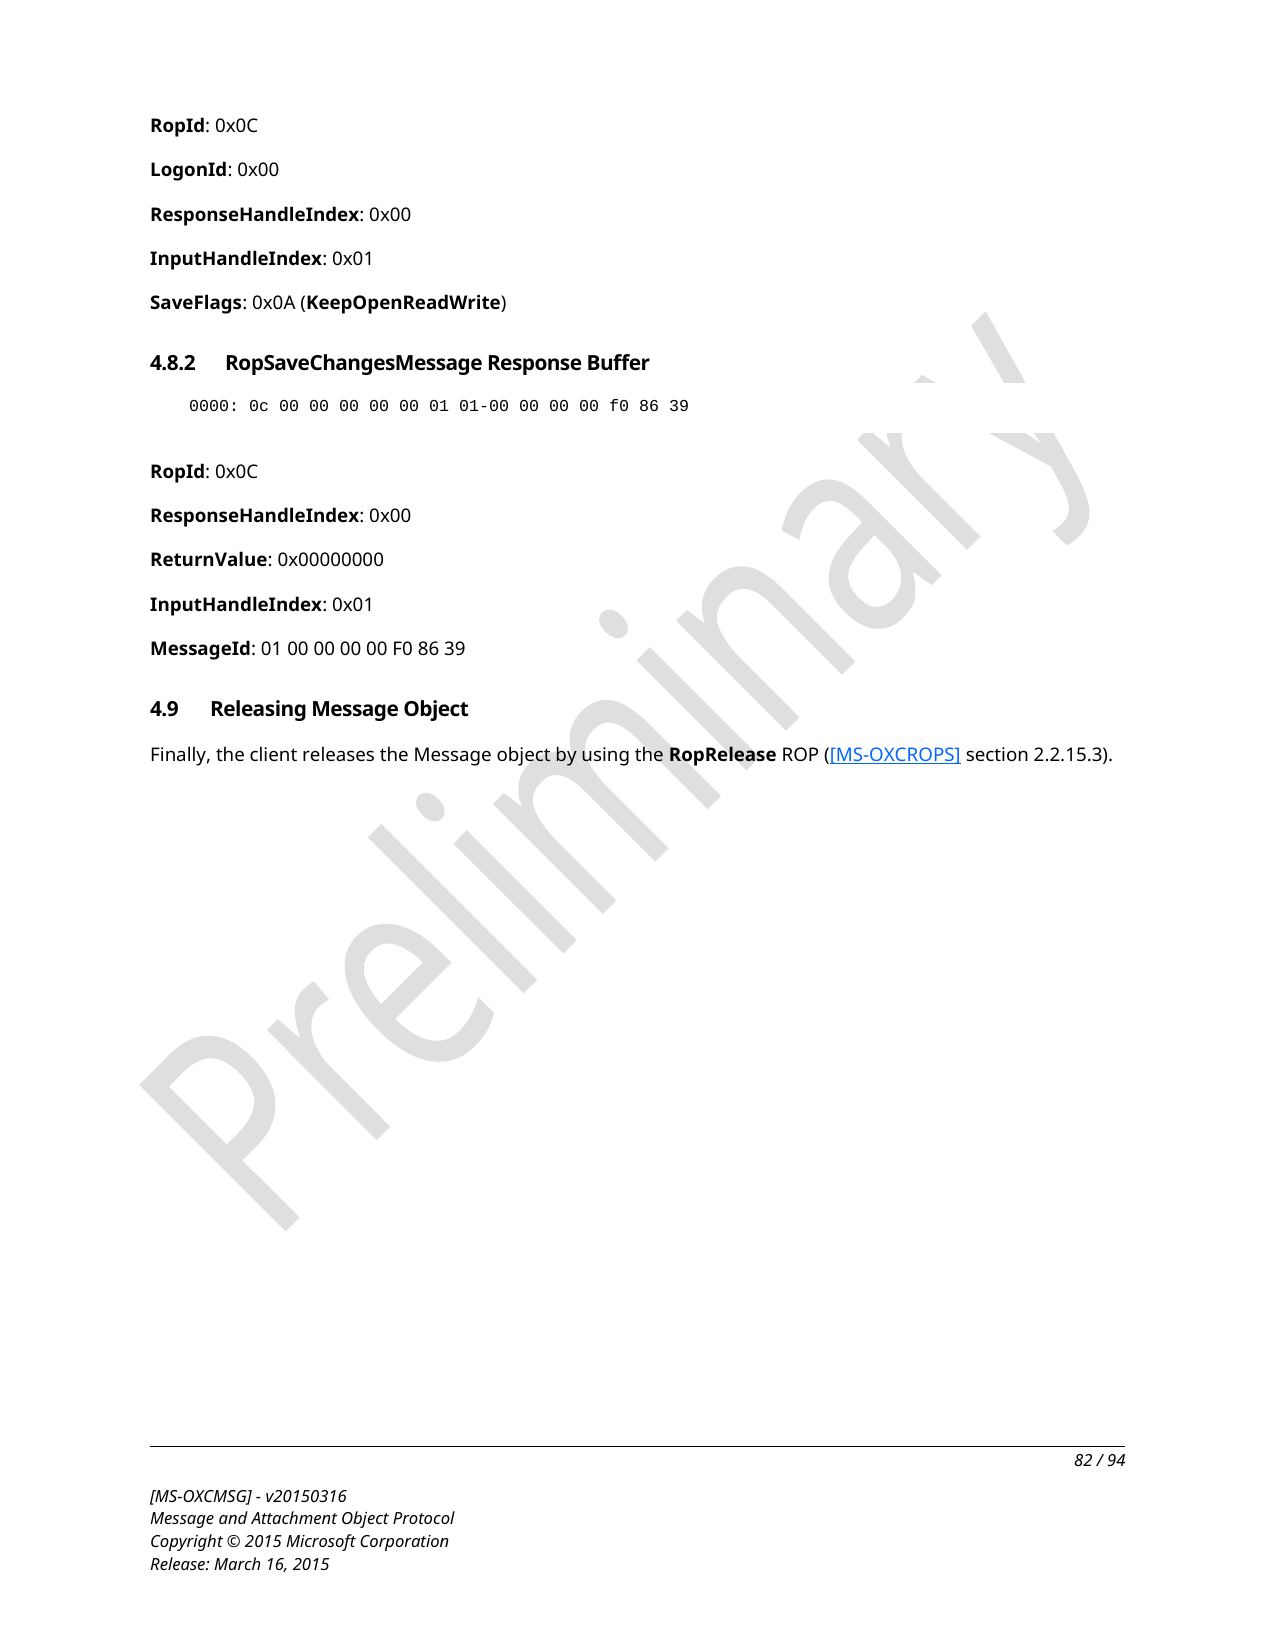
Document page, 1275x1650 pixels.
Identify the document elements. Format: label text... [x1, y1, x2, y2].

text MessageId: 01 00 00 00 00 F0 86 39 [150, 635, 1125, 661]
text Finally, the client releases the Message object by using the RopRelease ROP ([MS-OXCROPS] section 2.2.15.3). [150, 741, 1125, 767]
text ResponseHandleIndex: 0x00 [150, 502, 1125, 528]
text RopId: 0x0C [150, 458, 1125, 484]
text InputHandleIndex: 0x01 [150, 245, 1125, 271]
text ReturnValue: 0x00000000 [150, 547, 1125, 572]
text InputHandleIndex: 0x01 [150, 591, 1125, 617]
text ResponseHandleIndex: 0x00 [150, 201, 1125, 227]
text RopId: 0x0C [150, 112, 1125, 138]
subtitle Releasing Message Object [150, 694, 1125, 723]
text LogonId: 0x00 [150, 157, 1125, 182]
text 0000: 0c 00 00 00 00 00 01 01-00 00 00 00 f0 86 39 [175, 389, 1137, 427]
subtitle RopSaveChangesMessage Response Buffer [150, 348, 1125, 377]
text SaveFlags: 0x0A (KeepOpenReadWrite) [150, 289, 1125, 315]
